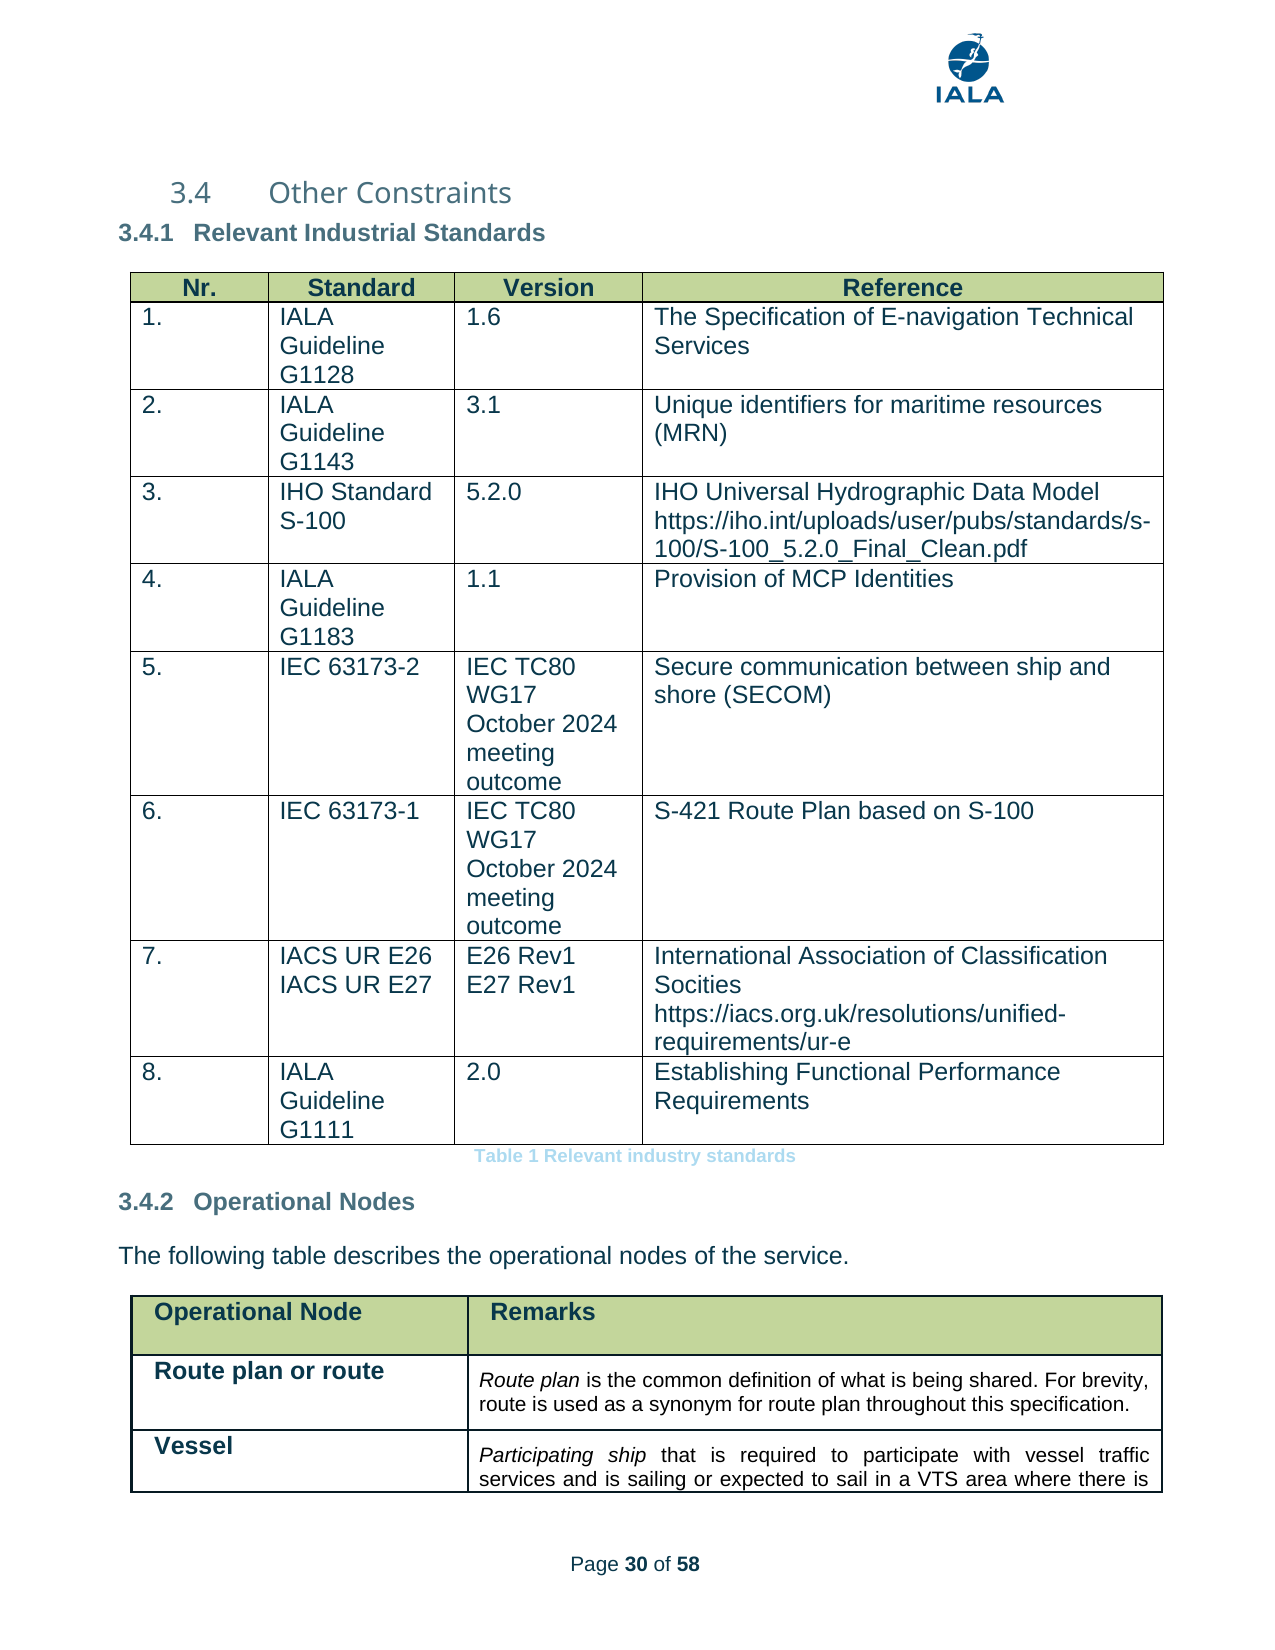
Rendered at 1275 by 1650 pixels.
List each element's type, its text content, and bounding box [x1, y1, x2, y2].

table_header Remarks [469, 1297, 1161, 1354]
table_cell Vessel [133, 1431, 467, 1491]
table_header Version [455, 273, 642, 301]
table_cell S-421 Route Plan based on S-100 [643, 796, 1163, 940]
table_cell 5.2.0 [455, 477, 642, 563]
table_cell IEC 63173-2 [269, 652, 454, 795]
table_cell 5. [131, 652, 268, 795]
subtitle Operational Nodes [118, 1187, 1152, 1216]
table_cell IALA Guideline G1111 [269, 1057, 454, 1143]
table_cell IALA Guideline G1143 [269, 390, 454, 476]
subtitle Relevant Industrial Standards [118, 218, 1152, 246]
table_cell Provision of MCP Identities [643, 564, 1163, 651]
table_cell IEC TC80 WG17 October 2024 meeting outcome [455, 652, 642, 795]
table_cell International Association of Classification Socities https://iacs.org.uk/resolutions/unified-requirements/ur-e [643, 941, 1163, 1056]
text Table 1 Relevant industry standards [118, 1144, 1152, 1166]
table_cell IALA Guideline G1183 [269, 564, 454, 651]
table_cell 1. [131, 303, 268, 389]
table_cell IEC 63173-1 [269, 796, 454, 940]
table_cell 6. [131, 796, 268, 940]
table_cell 1.1 [455, 564, 642, 651]
table_cell 7. [131, 941, 268, 1056]
table_cell Secure communication between ship and shore (SECOM) [643, 652, 1163, 795]
table_cell Unique identifiers for maritime resources (MRN) [643, 390, 1163, 476]
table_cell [469, 1431, 1161, 1491]
table_cell 2. [131, 390, 268, 476]
table_cell The Specification of E-navigation Technical Services [643, 303, 1163, 389]
table_cell IHO Standard S-100 [269, 477, 454, 563]
table_cell IEC TC80 WG17 October 2024 meeting outcome [455, 796, 642, 940]
table_header Standard [269, 273, 454, 301]
table_cell 3. [131, 477, 268, 563]
table_cell IALA Guideline G1128 [269, 303, 454, 389]
table_header Nr. [131, 273, 268, 301]
table_cell 2.0 [455, 1057, 642, 1143]
subtitle Other Constraints [170, 172, 1152, 212]
table_cell 4. [131, 564, 268, 651]
text The following table describes the operational nodes of the service. [118, 1241, 1152, 1269]
table_cell Route plan or route [133, 1356, 467, 1429]
table_cell 8. [131, 1057, 268, 1143]
table_header Reference [643, 273, 1163, 301]
table_header Operational Node [133, 1297, 467, 1354]
table_cell Route plan is the common definition of what is being shared. For brevity, route is used as a synonym for route plan throughout this specification. [469, 1356, 1161, 1429]
picture [921, 25, 1016, 118]
table_cell 1.6 [455, 303, 642, 389]
table_cell E26 Rev1 E27 Rev1 [455, 941, 642, 1056]
table_cell Establishing Functional Performance Requirements [643, 1057, 1163, 1143]
table_cell 3.1 [455, 390, 642, 476]
table_cell IACS UR E26 IACS UR E27 [269, 941, 454, 1056]
table_cell IHO Universal Hydrographic Data Model https://iho.int/uploads/user/pubs/standards/s-100/S-100_5.2.0_Final_Clean.pdf [643, 477, 1163, 563]
